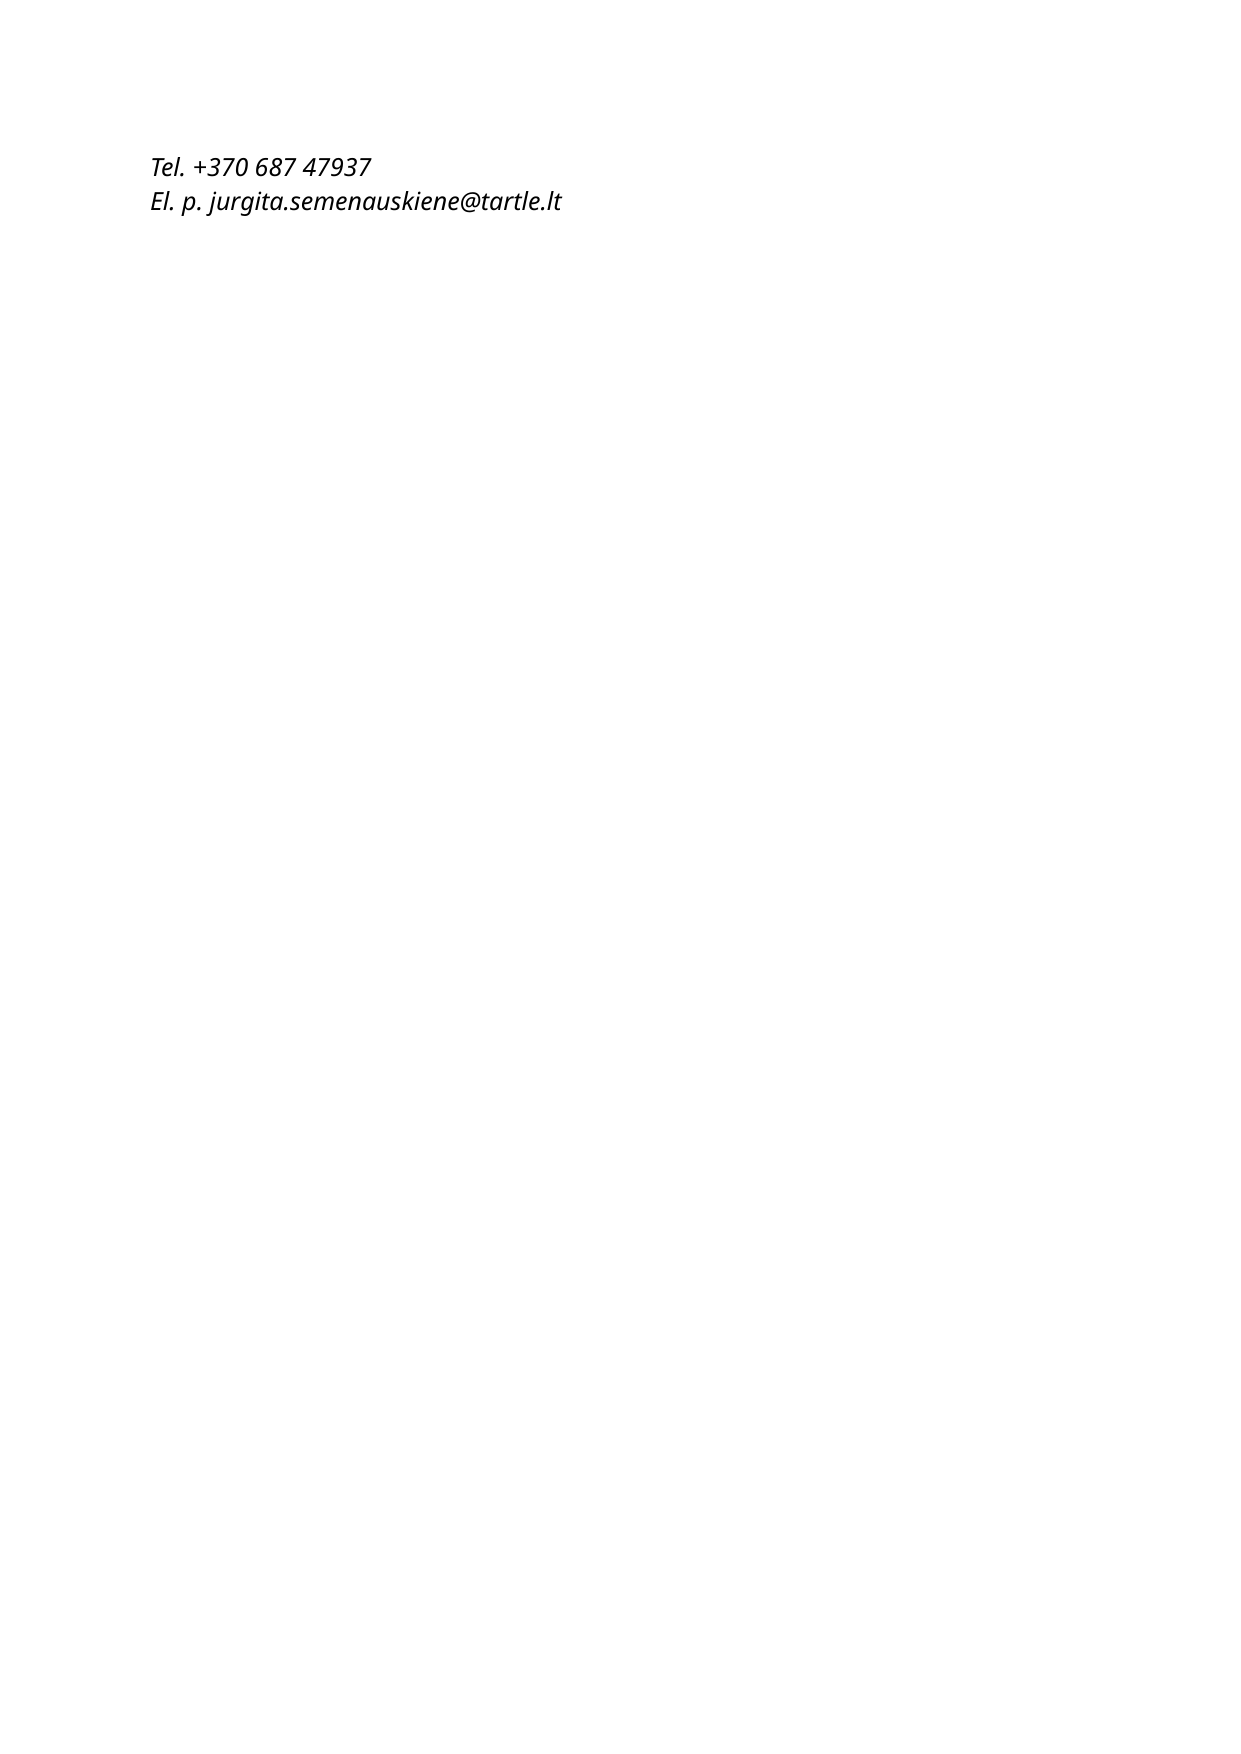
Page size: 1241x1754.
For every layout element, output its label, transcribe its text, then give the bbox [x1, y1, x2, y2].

text El. p. jurgita.semenauskiene@tartle.lt [150, 184, 1090, 218]
text Tel. +370 687 47937 [150, 150, 1090, 184]
